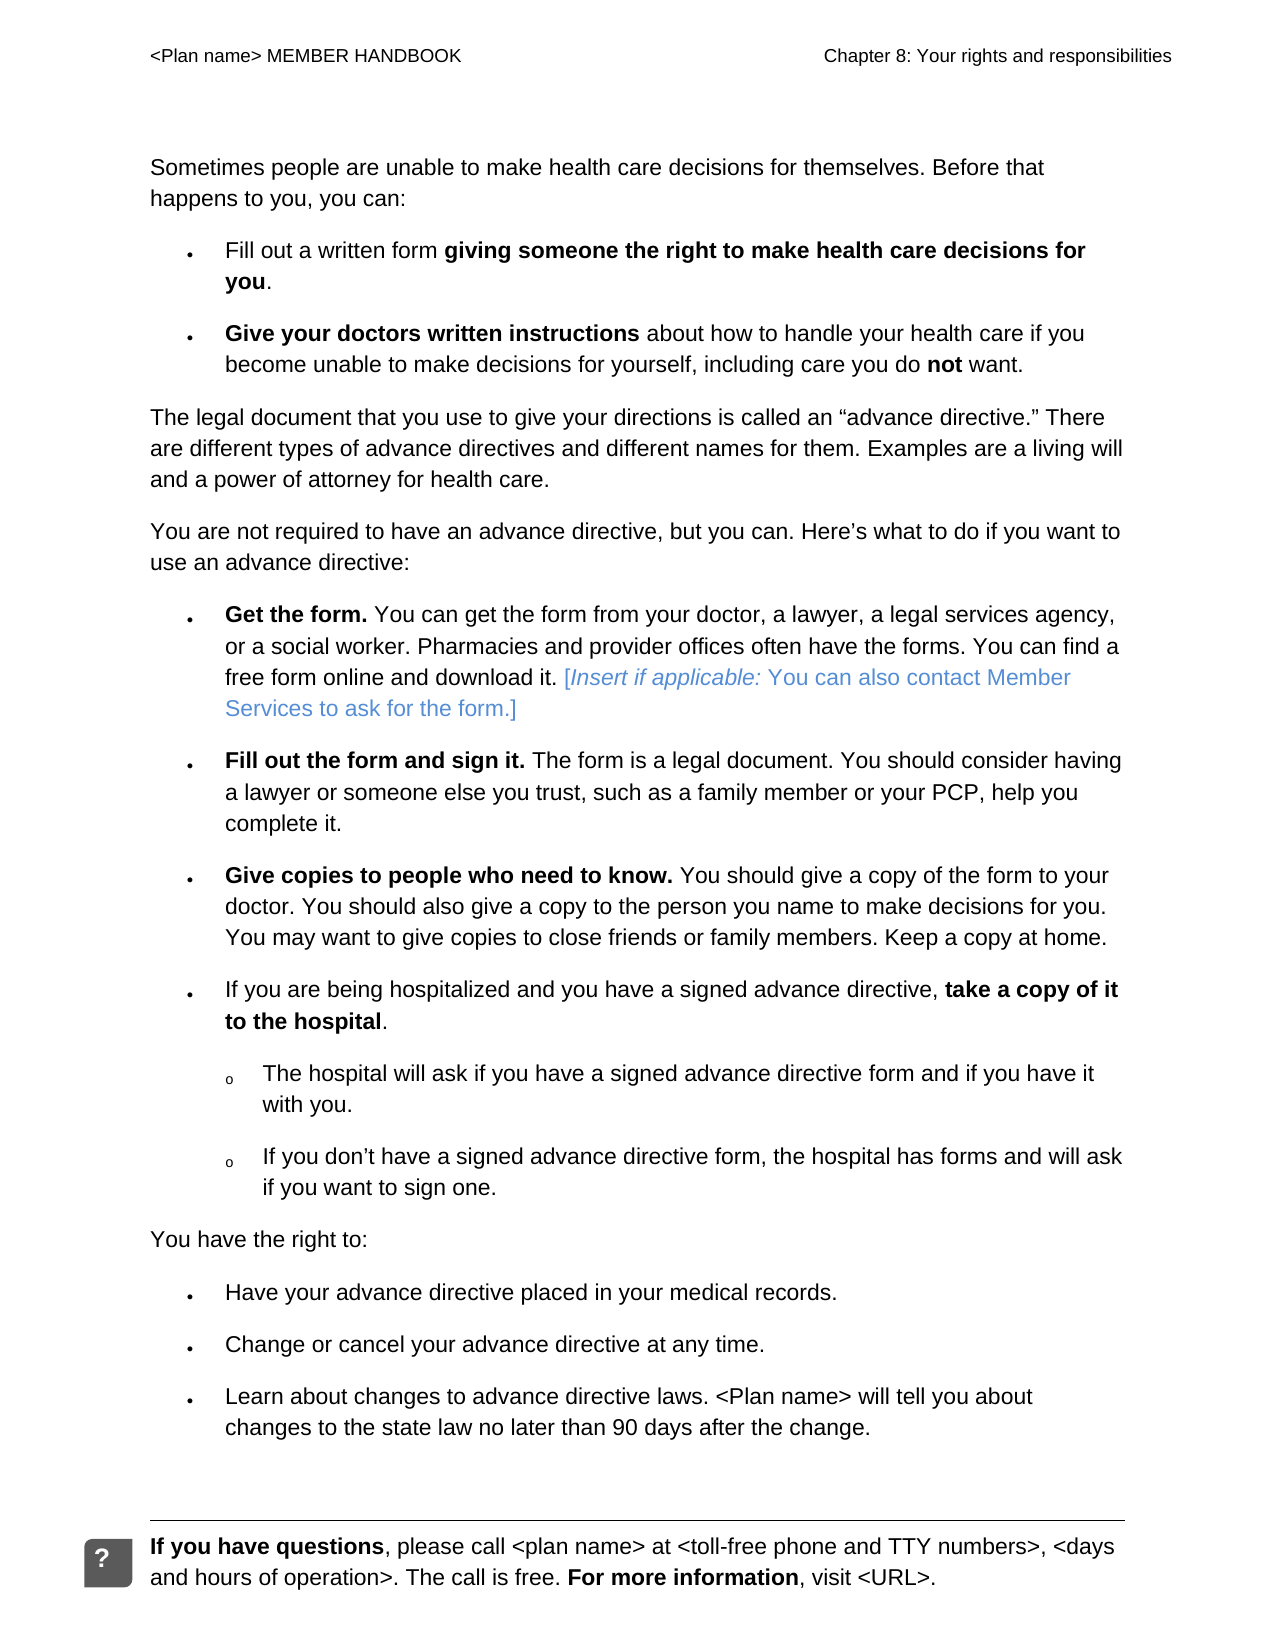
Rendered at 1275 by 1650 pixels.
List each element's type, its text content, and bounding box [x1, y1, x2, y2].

text The legal document that you use to give your directions is called an “advance directive.” There are different types of advance directives and different names for them. Examples are a living will and a power of attorney for health care. [150, 400, 1125, 494]
text Sometimes people are unable to make health care decisions for themselves. Before that happens to you, you can: [150, 150, 1125, 212]
text If you are being hospitalized and you have a signed advance directive, take a copy of it to the hospital. [187, 973, 1125, 1035]
text Fill out the form and sign it. The form is a legal document. You should consider having a lawyer or someone else you trust, such as a family member or your PCP, help you complete it. [187, 744, 1125, 837]
text You have the right to: [150, 1223, 1125, 1254]
text If you don’t have a signed advance directive form, the hospital has forms and will ask if you want to sign one. [225, 1139, 1125, 1202]
text Give copies to people who need to know. You should give a copy of the form to your doctor. You should also give a copy to the person you name to make decisions for you. You may want to give copies to close friends or family members. Keep a copy at home. [187, 858, 1125, 952]
text Learn about changes to advance directive laws. <Plan name> will tell you about changes to the state law no later than 90 days after the change. [187, 1379, 1125, 1442]
text Change or cancel your advance directive at any time. [187, 1327, 1125, 1358]
text The hospital will ask if you have a signed advance directive form and if you have it with you. [225, 1056, 1125, 1119]
text You are not required to have an advance directive, but you can. Here’s what to do if you want to use an advance directive: [150, 514, 1125, 577]
text Get the form. You can get the form from your doctor, a lawyer, a legal services agency, or a social worker. Pharmacies and provider offices often have the forms. You can find a free form online and download it. [Insert if applicable: You can also contact Member Services to ask for the form.] [187, 598, 1125, 723]
text Fill out a written form giving someone the right to make health care decisions for you. [187, 233, 1125, 296]
text Have your advance directive placed in your medical records. [187, 1275, 1125, 1306]
text Give your doctors written instructions about how to handle your health care if you become unable to make decisions for yourself, including care you do not want. [187, 317, 1125, 379]
